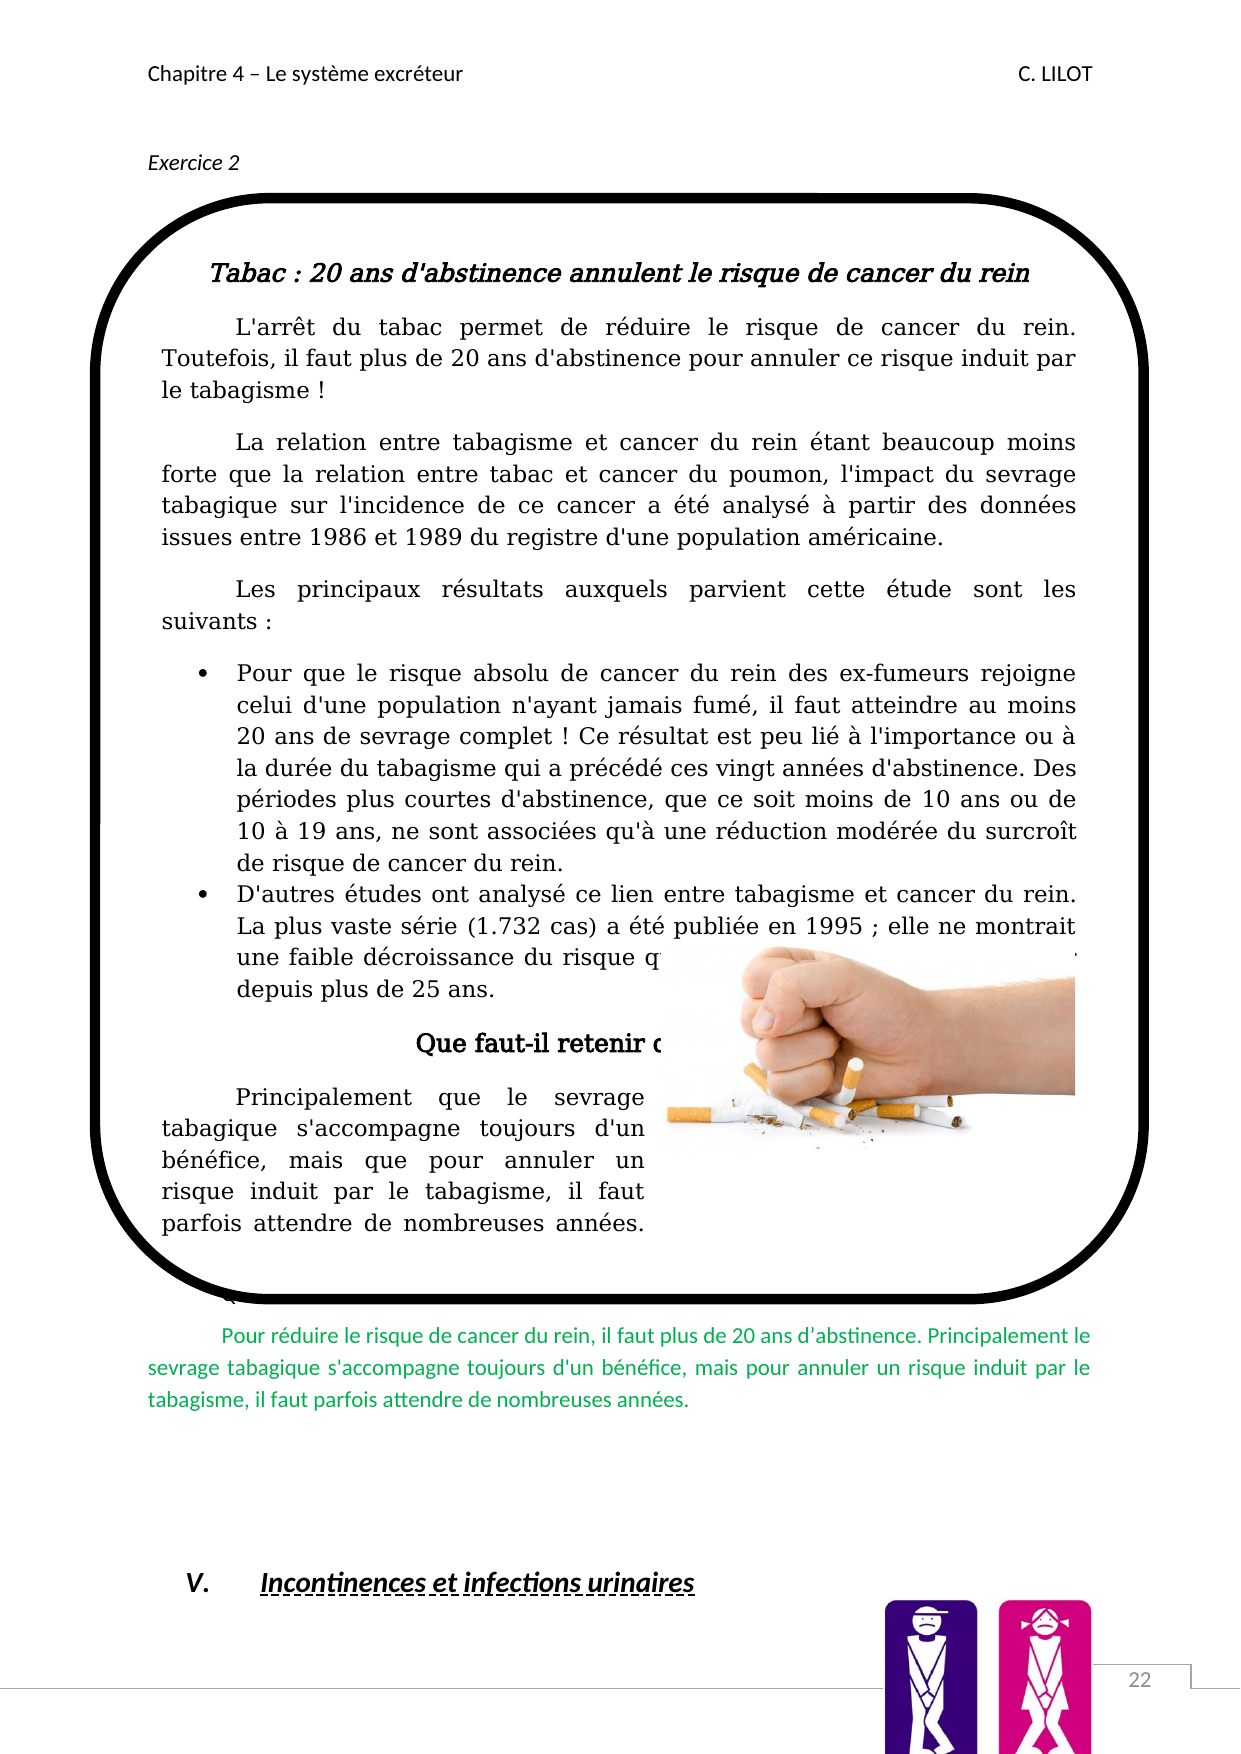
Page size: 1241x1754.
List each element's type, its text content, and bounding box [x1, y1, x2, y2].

list Incontinences et infections urinaires [185, 1564, 1093, 1600]
picture [661, 939, 1075, 1154]
text Pour réduire le risque de cancer du rein, il faut plus de 20 ans d’abstinence. Principalement le sevrage tabagique s'accompagne toujours d'un bénéfice, mais pour annuler un risque induit par le tabagisme, il faut parfois attendre de nombreuses années. [148, 1321, 1093, 1413]
text Que faut-il retenir de ce texte ? [148, 1279, 1093, 1307]
picture [883, 1598, 1093, 1754]
